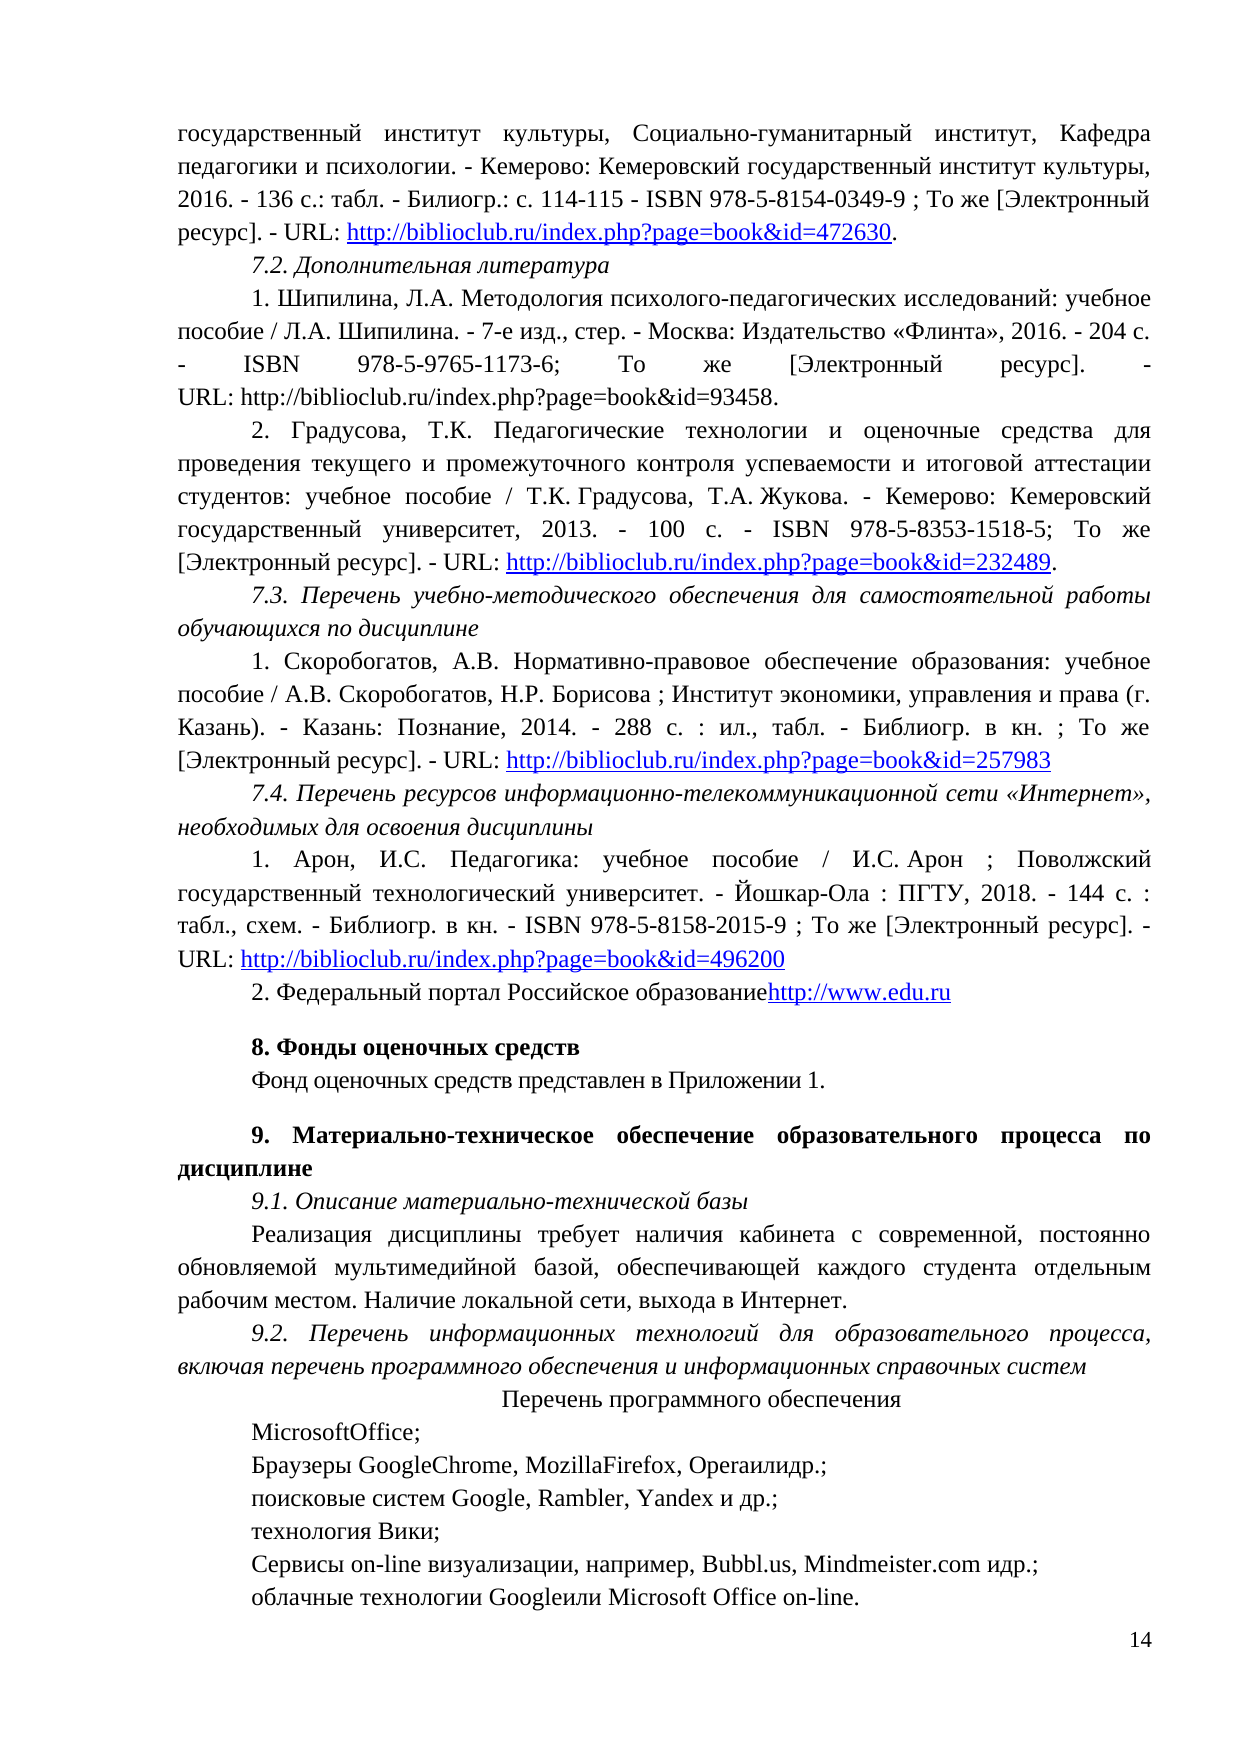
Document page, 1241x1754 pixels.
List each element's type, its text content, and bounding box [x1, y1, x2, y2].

text MicrosoftOffice; [177, 1417, 1152, 1446]
text Реализация дисциплины требует наличия кабинета с современной, постоянно обновляемой мультимедийной базой, обеспечивающей каждого студента отдельным рабочим местом. Наличие локальной сети, выхода в Интернет. [177, 1219, 1152, 1313]
text Перечень программного обеспечения [177, 1384, 1152, 1413]
text 8. Фонды оценочных средств [177, 1032, 1152, 1060]
text Сервисы on-line визуализации, например, Bubbl.us, Mindmeister.com идр.; [177, 1549, 1152, 1578]
text 9.2. Перечень информационных технологий для образовательного процесса, включая перечень программного обеспечения и информационных справочных систем [177, 1318, 1152, 1379]
text 1. Скоробогатов, А.В. Нормативно-правовое обеспечение образования: учебное пособие / А.В. Скоробогатов, Н.Р. Борисова ; Институт экономики, управления и права (г. Казань). - Казань: Познание, 2014. - 288 с. : ил., табл. - Библиогр. в кн. ; То же [Электронный ресурс]. - URL: http://biblioclub.ru/index.php?page=book&id=257983 [177, 646, 1152, 774]
text 1. Арон, И.С. Педагогика: учебное пособие / И.С. Арон ; Поволжский государственный технологический университет. - Йошкар-Ола : ПГТУ, 2018. - 144 с. : табл., схем. - Библиогр. в кн. - ISBN 978-5-8158-2015-9 ; То же [Электронный ресурс]. - URL: http://biblioclub.ru/index.php?page=book&id=496200 [177, 844, 1152, 972]
text 1. Шипилина, Л.А. Методология психолого-педагогических исследований: учебное пособие / Л.А. Шипилина. - 7-е изд., стер. - Москва: Издательство «Флинта», 2016. - 204 с. - ISBN 978-5-9765-1173-6; То же [Электронный ресурс]. - URL: http://biblioclub.ru/index.php?page=book&id=93458. [177, 283, 1152, 411]
text Фонд оценочных средств представлен в Приложении 1. [177, 1065, 1152, 1093]
text 7.4. Перечень ресурсов информационно-телекоммуникационной сети «Интернет», необходимых для освоения дисциплины [177, 778, 1152, 840]
text 2. Федеральный портал Российское образованиеhttp://www.edu.ru [177, 977, 1152, 1005]
text поисковые систем Google, Rambler, Yandex и др.; [177, 1483, 1152, 1512]
text облачные технологии Googleили Microsoft Office on-line. [177, 1582, 1152, 1611]
text 2. Градусова, Т.К. Педагогические технологии и оценочные средства для проведения текущего и промежуточного контроля успеваемости и итоговой аттестации студентов: учебное пособие / Т.К. Градусова, Т.А. Жукова. - Кемерово: Кемеровский государственный университет, 2013. - 100 с. - ISBN 978-5-8353-1518-5; То же [Электронный ресурс]. - URL: http://biblioclub.ru/index.php?page=book&id=232489. [177, 415, 1152, 576]
text 7.2. Дополнительная литература [177, 250, 1152, 279]
text Браузеры GoogleChrome, MozillaFirefox, Operaилидр.; [177, 1450, 1152, 1479]
text 9.1. Описание материально-технической базы [177, 1186, 1152, 1214]
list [177, 118, 1152, 246]
text технология Вики; [177, 1516, 1152, 1545]
text 9. Материально-техническое обеспечение образовательного процесса по дисциплине [177, 1120, 1152, 1181]
text 7.3. Перечень учебно-методического обеспечения для самостоятельной работы обучающихся по дисциплине [177, 580, 1152, 642]
